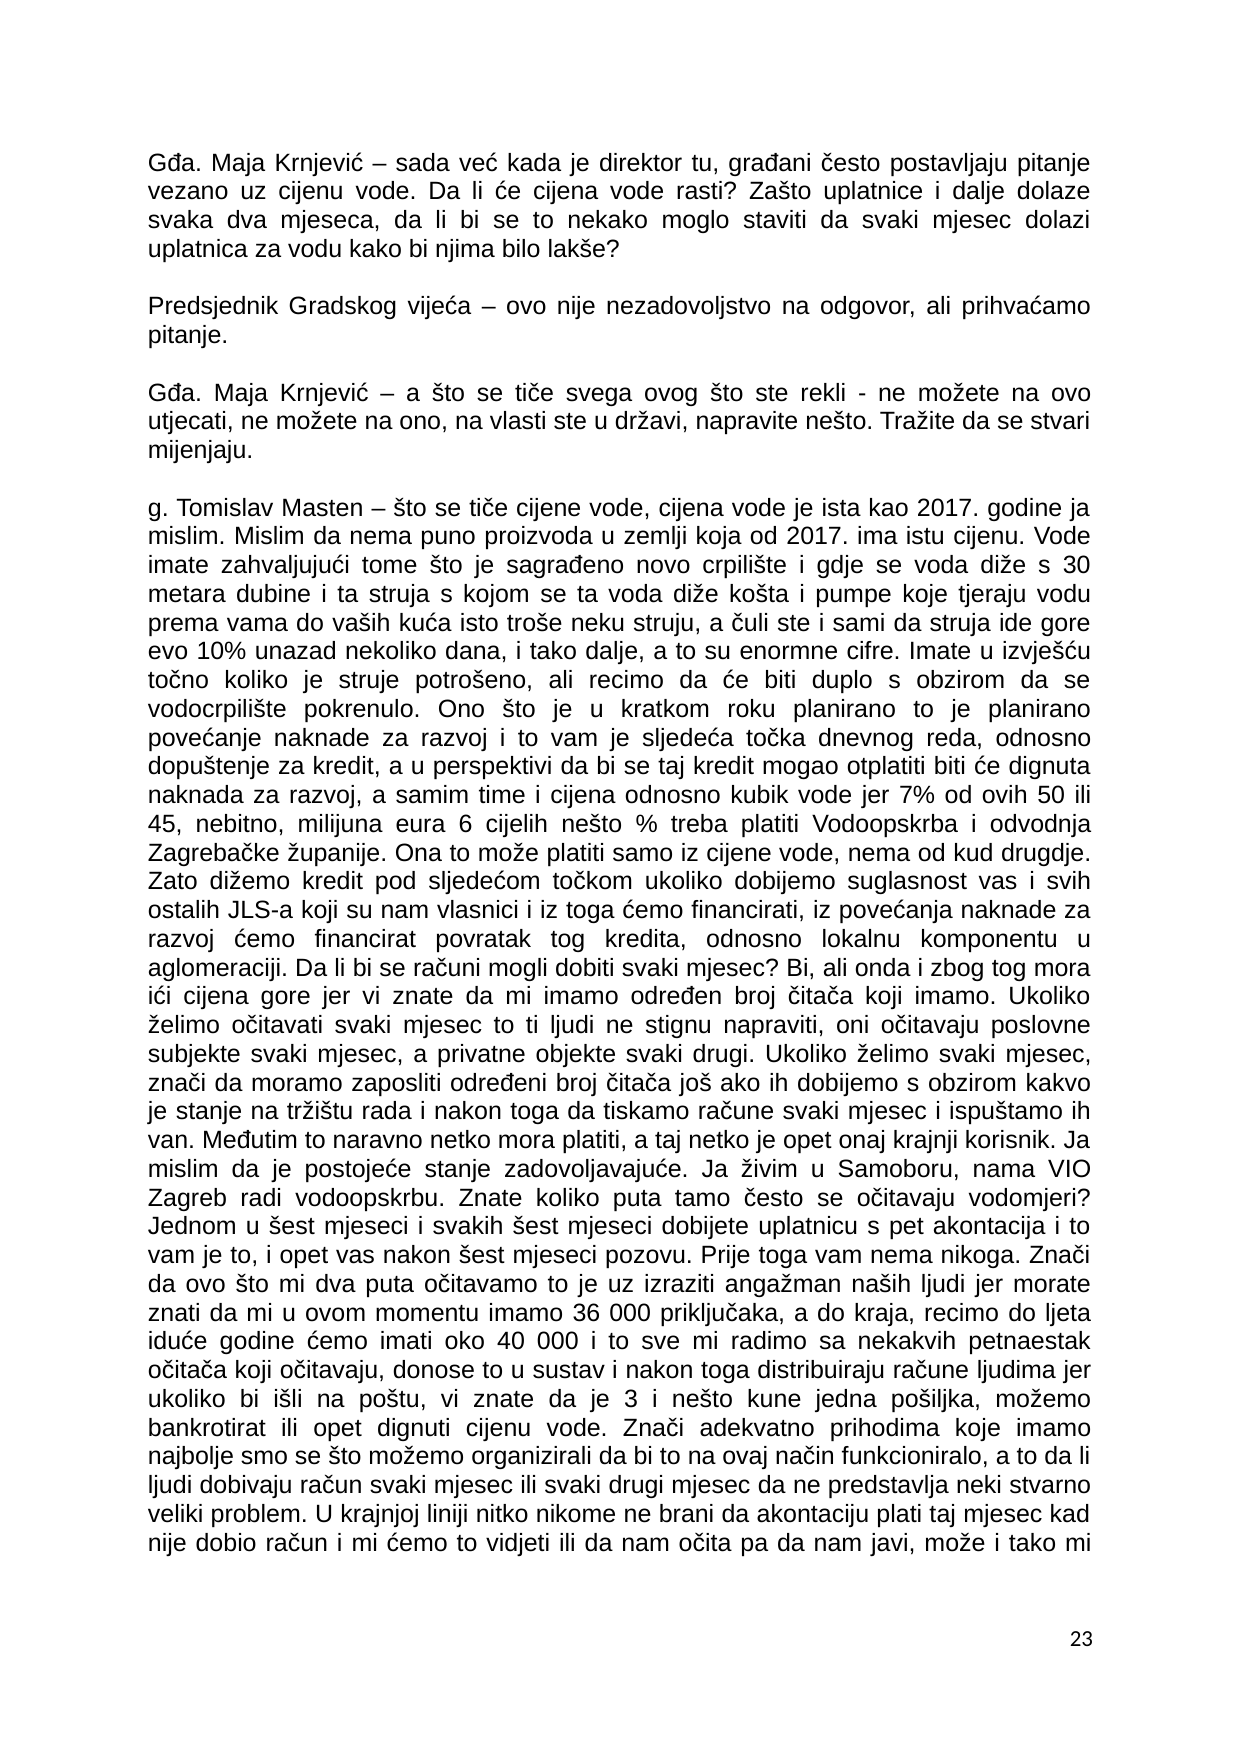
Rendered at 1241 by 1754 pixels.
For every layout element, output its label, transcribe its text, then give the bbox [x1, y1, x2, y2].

text Predsjednik Gradskog vijeća – ovo nije nezadovoljstvo na odgovor, ali prihvaćamo pitanje. [148, 291, 1093, 349]
text Gđa. Maja Krnjević – a što se tiče svega ovog što ste rekli - ne možete na ovo utjecati, ne možete na ono, na vlasti ste u državi, napravite nešto. Tražite da se stvari mijenjaju. [148, 378, 1093, 464]
text Gđa. Maja Krnjević – sada već kada je direktor tu, građani često postavljaju pitanje vezano uz cijenu vode. Da li će cijena vode rasti? Zašto uplatnice i dalje dolaze svaka dva mjeseca, da li bi se to nekako moglo staviti da svaki mjesec dolazi uplatnica za vodu kako bi njima bilo lakše? [148, 148, 1093, 263]
